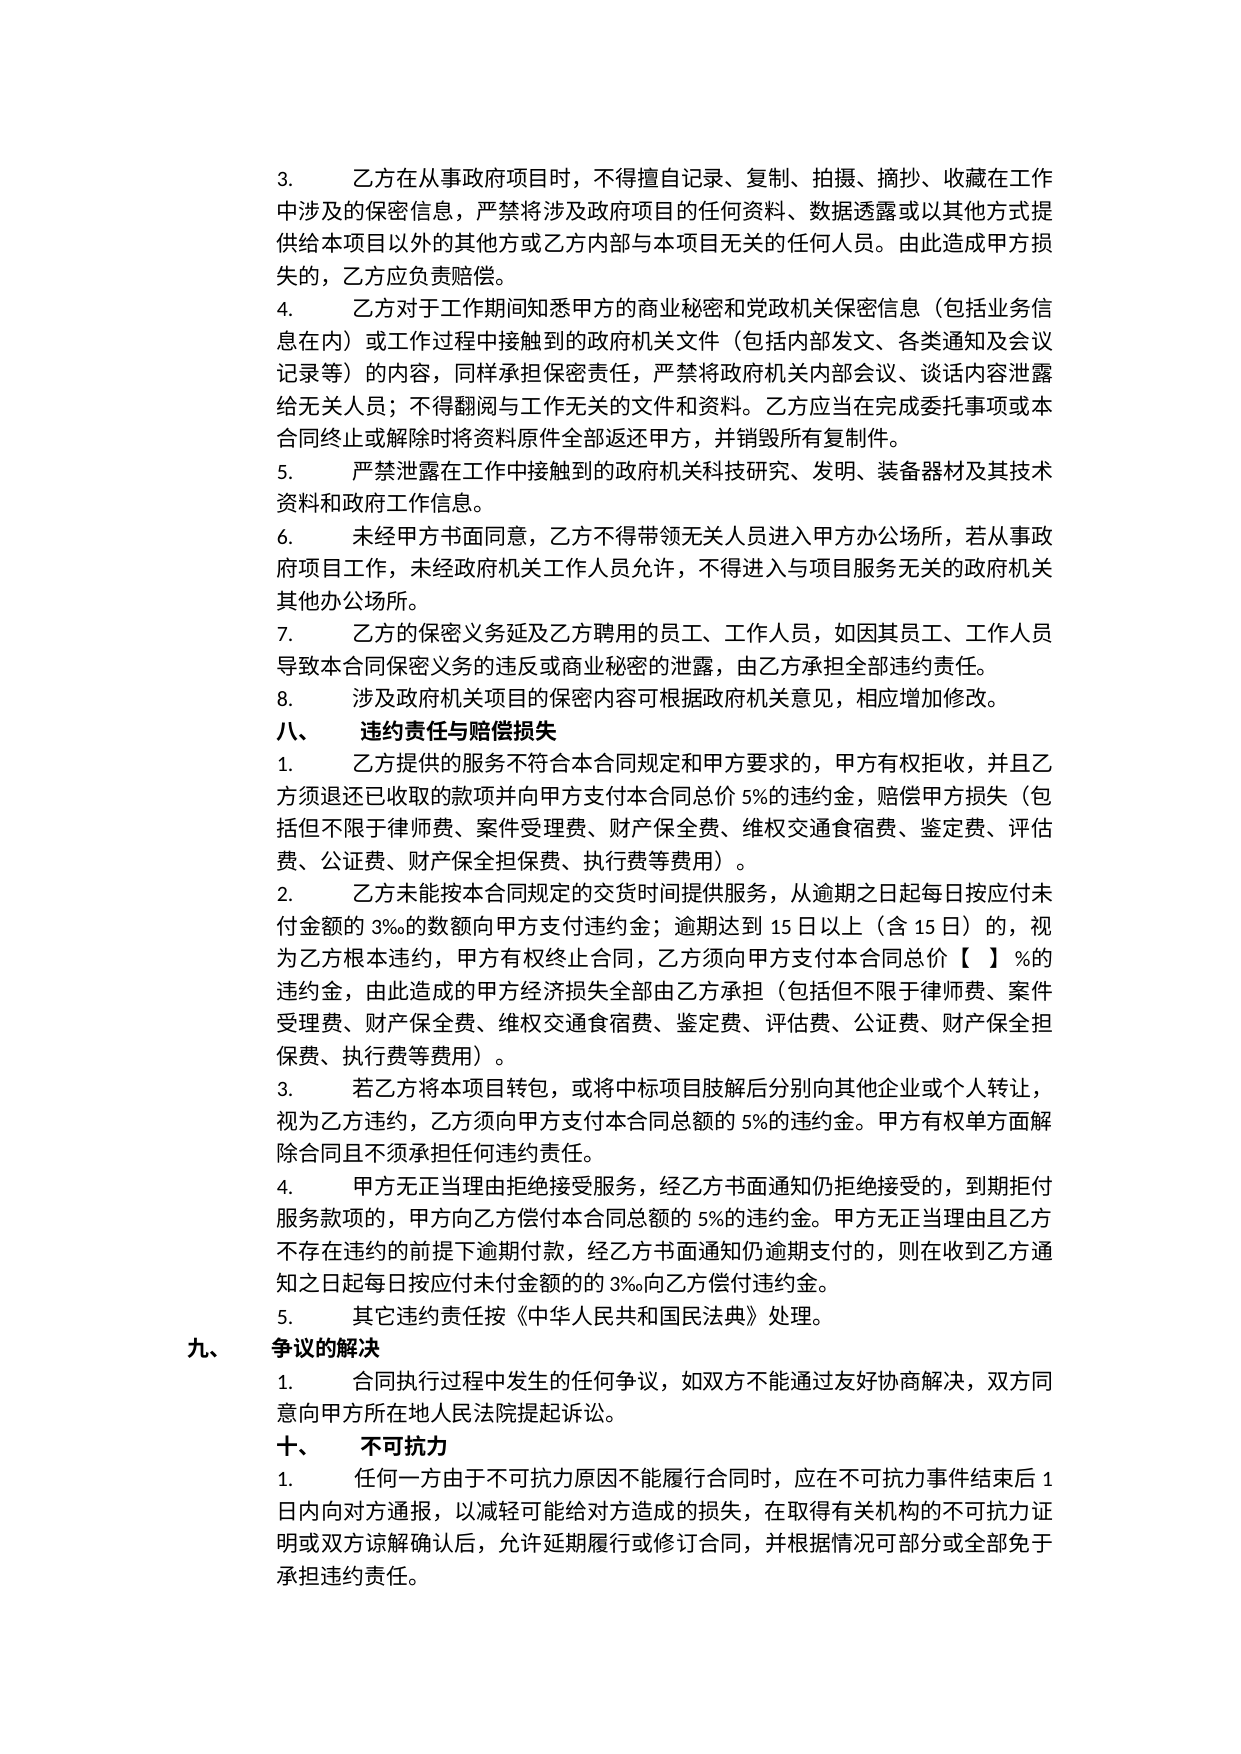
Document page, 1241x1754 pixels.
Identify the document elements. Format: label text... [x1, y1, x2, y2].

text 4. 甲方无正当理由拒绝接受服务，经乙方书面通知仍拒绝接受的，到期拒付服务款项的，甲方向乙方偿付本合同总额的5%的违约金。甲方无正当理由且乙方不存在违约的前提下逾期付款，经乙方书面通知仍逾期支付的，则在收到乙方通知之日起每日按应付未付金额的的3‰向乙方偿付违约金。 [277, 1169, 1053, 1299]
text 2. 乙方未能按本合同规定的交货时间提供服务，从逾期之日起每日按应付未付金额的3‰的数额向甲方支付违约金；逾期达到15日以上（含15日）的，视为乙方根本违约，甲方有权终止合同，乙方须向甲方支付本合同总价【 】%的违约金，由此造成的甲方经济损失全部由乙方承担（包括但不限于律师费、案件受理费、财产保全费、维权交通食宿费、鉴定费、评估费、公证费、财产保全担保费、执行费等费用）。 [277, 877, 1053, 1072]
text 5. 其它违约责任按《中华人民共和国民法典》处理。 [277, 1299, 1053, 1332]
text 8. 涉及政府机关项目的保密内容可根据政府机关意见，相应增加修改。 [277, 682, 1053, 714]
text 3. 若乙方将本项目转包，或将中标项目肢解后分别向其他企业或个人转让，视为乙方违约，乙方须向甲方支付本合同总额的5%的违约金。甲方有权单方面解除合同且不须承担任何违约责任。 [277, 1072, 1053, 1169]
text 八、 违约责任与赔偿损失 [277, 714, 1053, 747]
text 4. 乙方对于工作期间知悉甲方的商业秘密和党政机关保密信息（包括业务信息在内）或工作过程中接触到的政府机关文件（包括内部发文、各类通知及会议记录等）的内容，同样承担保密责任，严禁将政府机关内部会议、谈话内容泄露给无关人员；不得翻阅与工作无关的文件和资料。乙方应当在完成委托事项或本合同终止或解除时将资料原件全部返还甲方，并销毁所有复制件。 [277, 292, 1053, 454]
text 7. 乙方的保密义务延及乙方聘用的员工、工作人员，如因其员工、工作人员导致本合同保密义务的违反或商业秘密的泄露，由乙方承担全部违约责任。 [277, 617, 1053, 682]
text 6. 未经甲方书面同意，乙方不得带领无关人员进入甲方办公场所，若从事政府项目工作，未经政府机关工作人员允许，不得进入与项目服务无关的政府机关其他办公场所。 [277, 519, 1053, 617]
text 九、 争议的解决 [187, 1332, 1053, 1364]
text 5. 严禁泄露在工作中接触到的政府机关科技研究、发明、装备器材及其技术资料和政府工作信息。 [277, 454, 1053, 519]
text 十、 不可抗力 [277, 1429, 1053, 1462]
text 1. 任何一方由于不可抗力原因不能履行合同时，应在不可抗力事件结束后1日内向对方通报，以减轻可能给对方造成的损失，在取得有关机构的不可抗力证明或双方谅解确认后，允许延期履行或修订合同，并根据情况可部分或全部免于承担违约责任。 [277, 1462, 1053, 1592]
text 1. 乙方提供的服务不符合本合同规定和甲方要求的，甲方有权拒收，并且乙方须退还已收取的款项并向甲方支付本合同总价5%的违约金，赔偿甲方损失（包括但不限于律师费、案件受理费、财产保全费、维权交通食宿费、鉴定费、评估费、公证费、财产保全担保费、执行费等费用）。 [277, 747, 1053, 877]
text 1. 合同执行过程中发生的任何争议，如双方不能通过友好协商解决，双方同意向甲方所在地人民法院提起诉讼。 [277, 1364, 1053, 1429]
text 3. 乙方在从事政府项目时，不得擅自记录、复制、拍摄、摘抄、收藏在工作中涉及的保密信息，严禁将涉及政府项目的任何资料、数据透露或以其他方式提供给本项目以外的其他方或乙方内部与本项目无关的任何人员。由此造成甲方损失的，乙方应负责赔偿。 [277, 162, 1053, 292]
